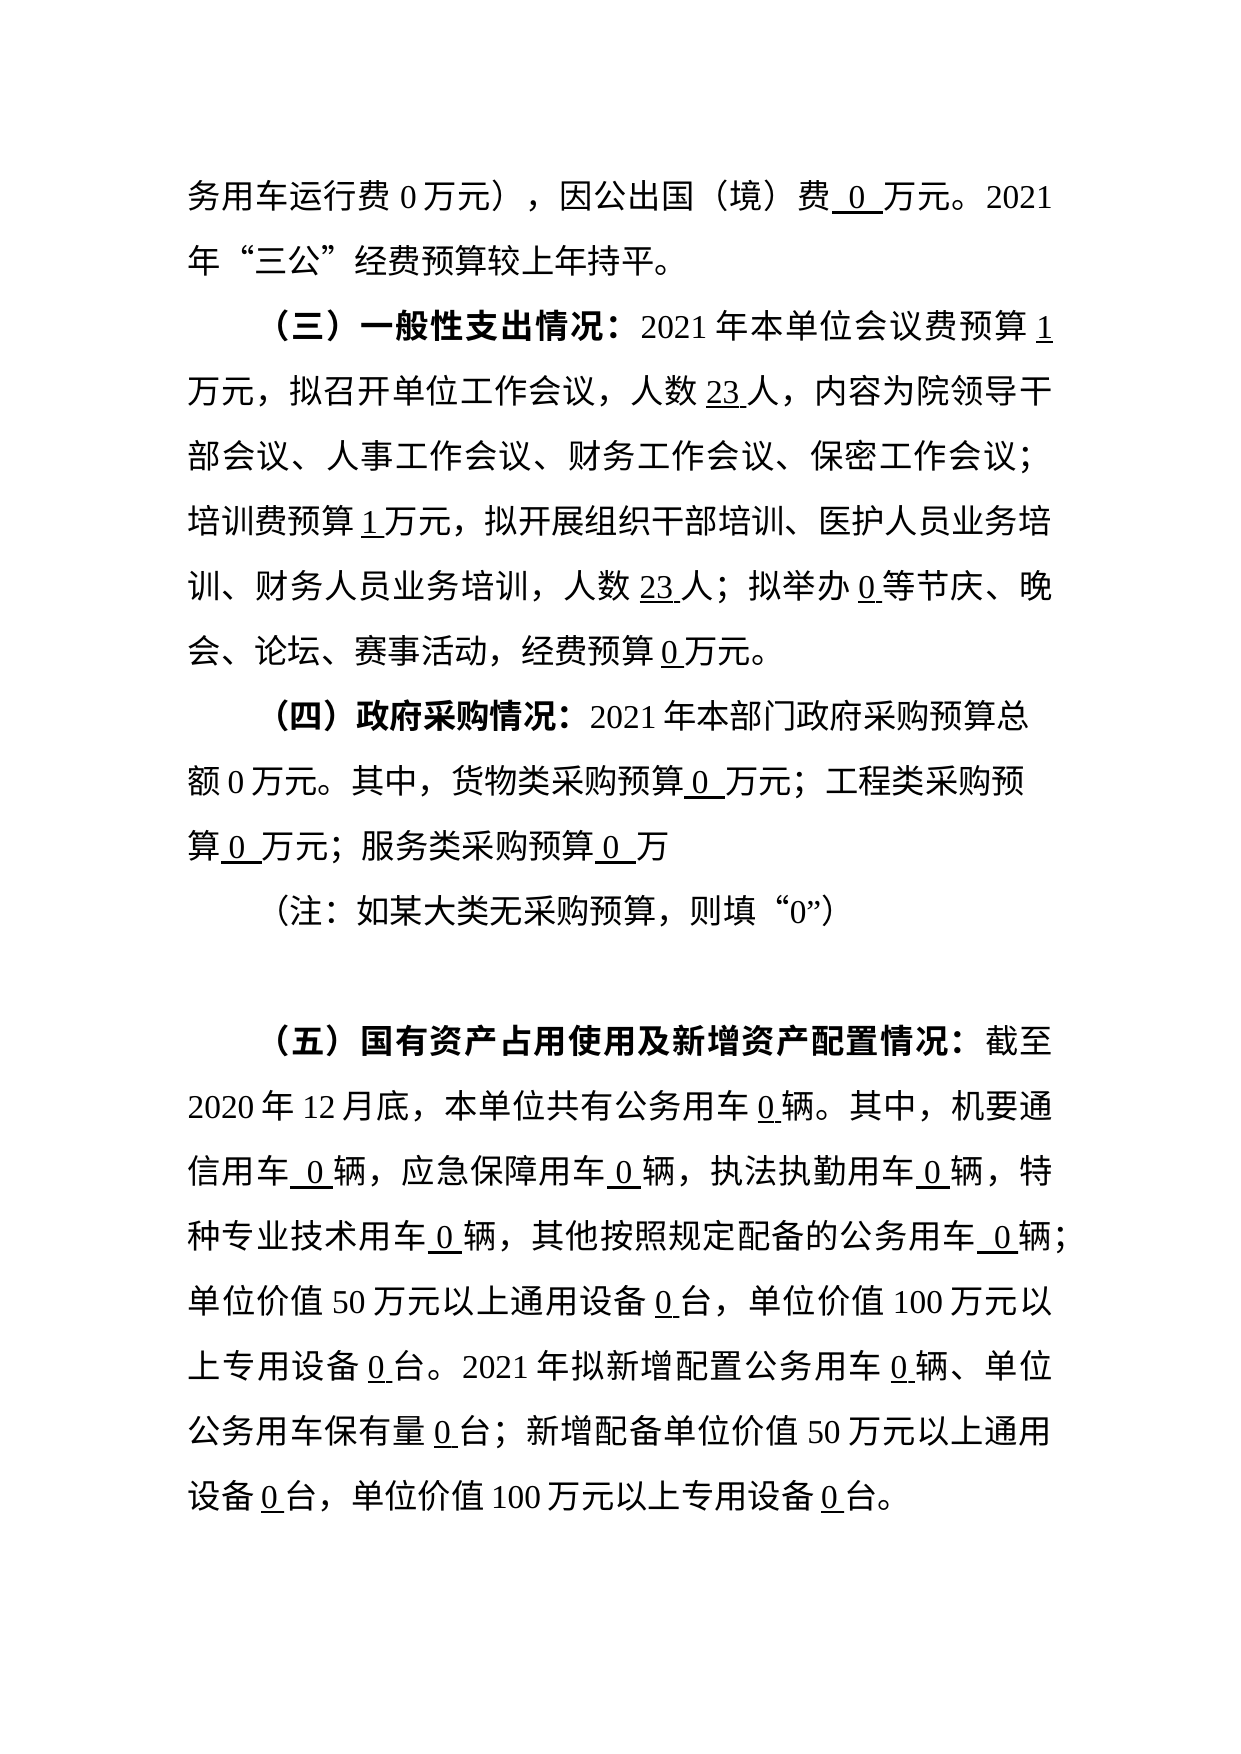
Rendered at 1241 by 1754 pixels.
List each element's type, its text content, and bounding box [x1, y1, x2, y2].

text （五）国有资产占用使用及新增资产配置情况：截至2020年12月底，本单位共有公务用车0辆。其中，机要通信用车 0 辆，应急保障用车 0 辆，执法执勤用车 0 辆，特种专业技术用车 0 辆，其他按照规定配备的公务用车 0辆；单位价值50万元以上通用设备0台，单位价值100万元以上专用设备0台。2021年拟新增配置公务用车0辆、单位公务用车保有量0台；新增配备单位价值50万元以上通用设备0台，单位价值100万元以上专用设备0台。 [187, 1007, 1053, 1527]
text （三）一般性支出情况：2021年本单位会议费预算1万元，拟召开单位工作会议，人数23人，内容为院领导干部会议、人事工作会议、财务工作会议、保密工作会议；培训费预算1万元，拟开展组织干部培训、医护人员业务培训、财务人员业务培训，人数23人；拟举办0等节庆、晚会、论坛、赛事活动，经费预算0万元。 [187, 292, 1053, 682]
text （注：如某大类无采购预算，则填“0”） [187, 877, 1053, 942]
text （四）政府采购情况：2021年本部门政府采购预算总额0万元。其中，货物类采购预算 0 万元；工程类采购预算 0 万元；服务类采购预算 0 万 [187, 682, 1053, 877]
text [187, 162, 1053, 292]
